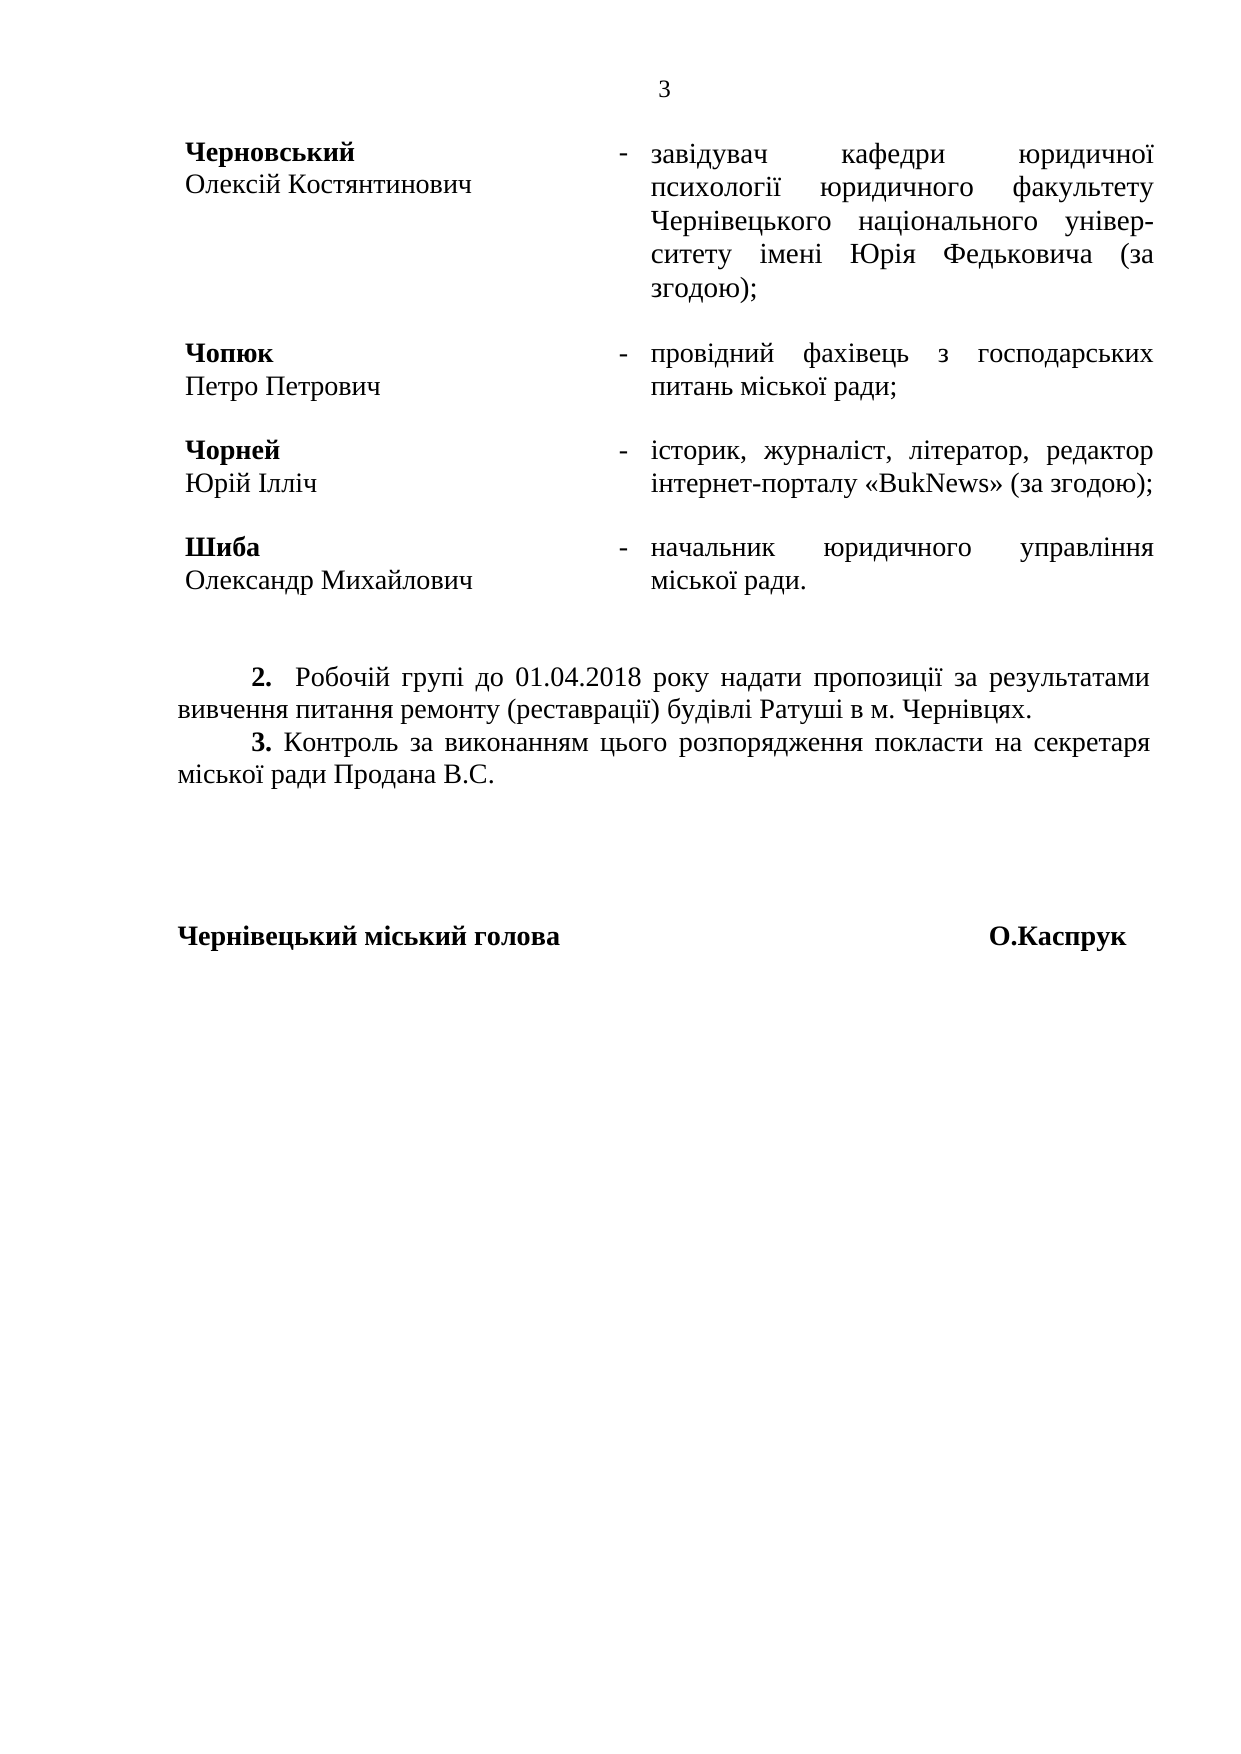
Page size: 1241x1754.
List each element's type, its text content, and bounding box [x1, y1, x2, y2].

table_cell - [607, 531, 639, 628]
table_cell Чорней Юрій Ілліч [174, 433, 607, 531]
text Чернівецький міський голова О.Каспрук [177, 919, 1152, 952]
table_cell завідувач кафедри юридичної психології юридичного факультету Чернівецького національного універ-ситету імені Юрія Федьковича (за згодою); [639, 103, 1165, 304]
table_cell Шиба Олександр Михайлович [174, 531, 607, 628]
table_cell начальник юридичного управління міської ради. [639, 531, 1165, 628]
table_cell історик, журналіст, літератор, редактор інтернет-порталу «BukNews» (за згодою); [639, 433, 1165, 531]
text 2. Робочій групі до 01.04.2018 року надати пропозиції за результатами вивчення питання ремонту (реставрації) будівлі Ратуші в м. Чернівцях. [177, 660, 1152, 725]
text 3. Контроль за виконанням цього розпорядження покласти на секретаря міської ради Продана В.С. [177, 725, 1152, 790]
table_cell Черновський Олексій Костянтинович [174, 103, 607, 304]
table_cell - [607, 103, 639, 304]
table_cell провідний фахівець з господарських питань міської ради; [639, 304, 1165, 433]
table_cell Чопюк Петро Петрович [174, 304, 607, 433]
table_cell - [607, 433, 639, 531]
table_cell - [607, 304, 639, 433]
